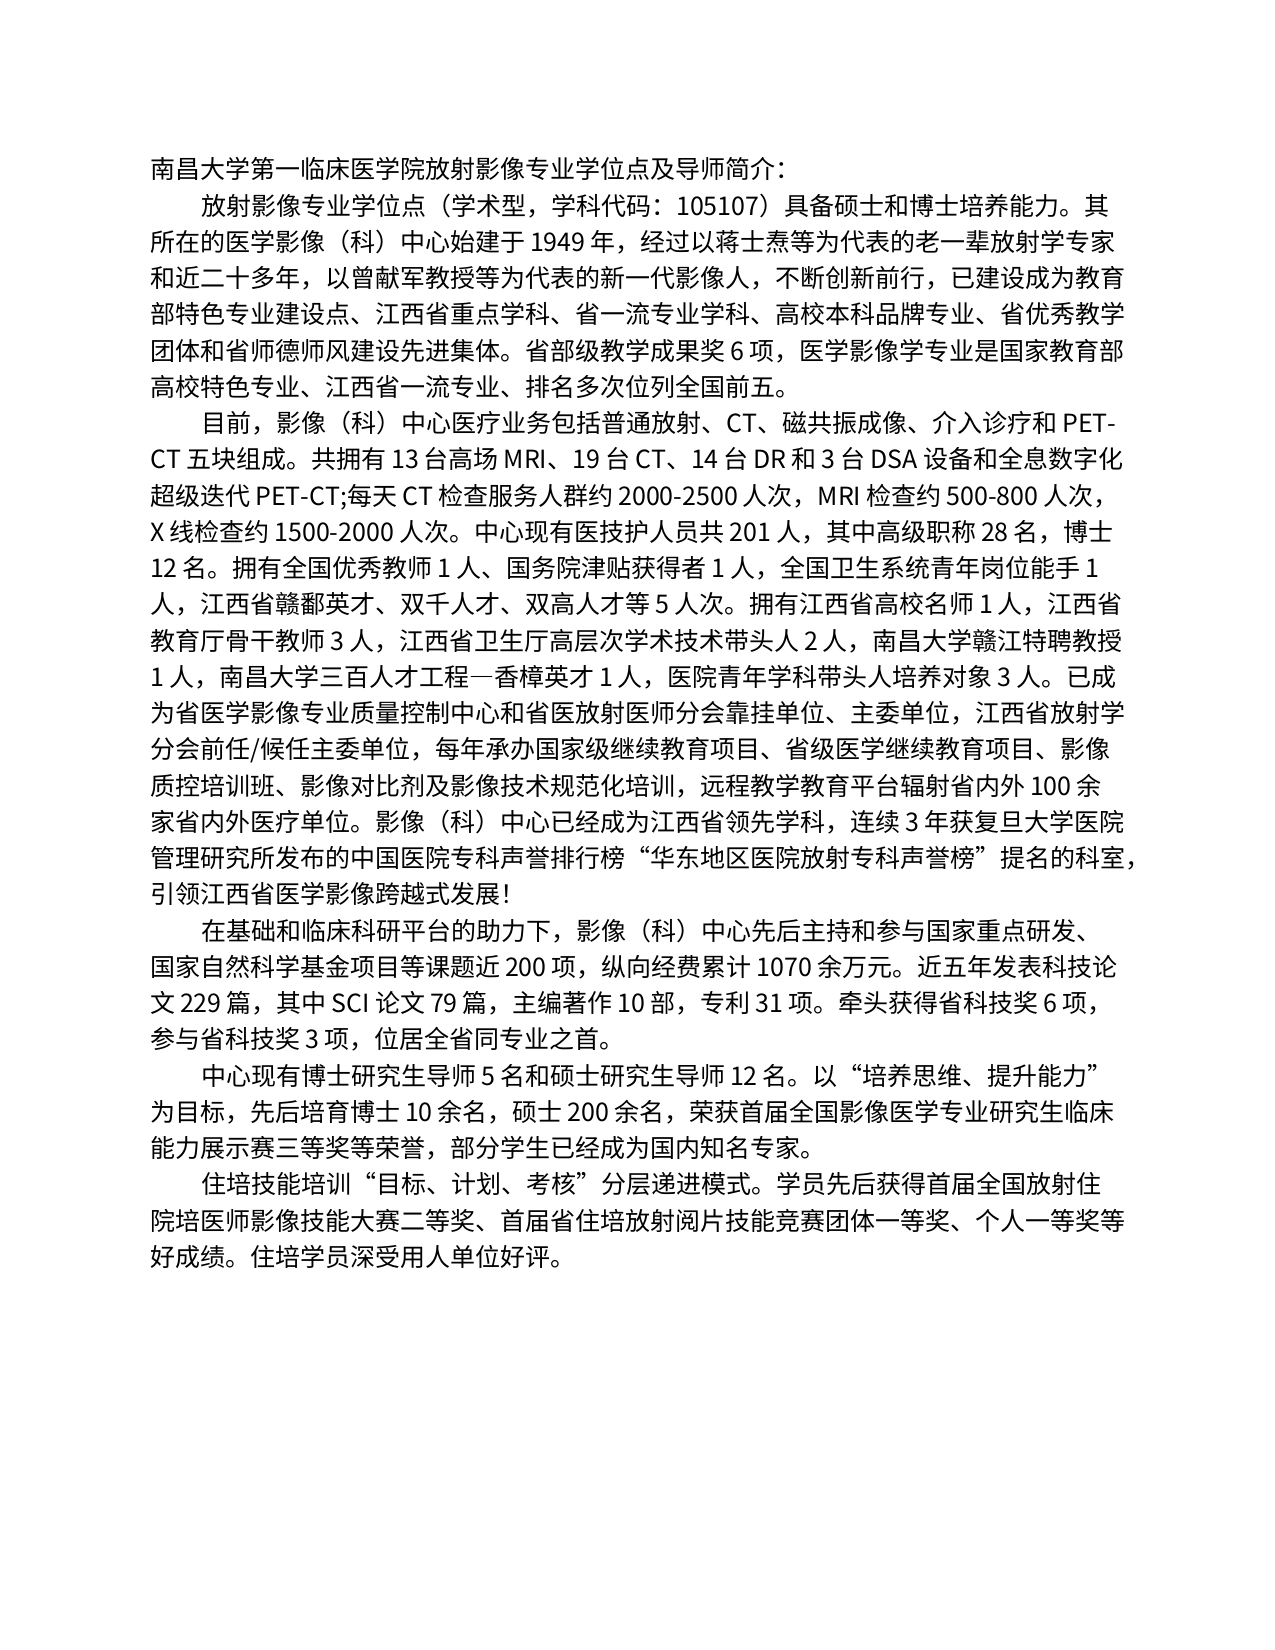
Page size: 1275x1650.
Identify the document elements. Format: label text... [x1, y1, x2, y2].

text 中心现有博士研究生导师5名和硕士研究生导师12名。以“培养思维、提升能力”为目标，先后培育博士10余名，硕士200余名，荣获首届全国影像医学专业研究生临床能力展示赛三等奖等荣誉，部分学生已经成为国内知名专家。 [150, 1056, 1125, 1165]
text 放射影像专业学位点（学术型，学科代码：105107）具备硕士和博士培养能力。其所在的医学影像（科）中心始建于1949年，经过以蒋士焘等为代表的老一辈放射学专家和近二十多年，以曾献军教授等为代表的新一代影像人，不断创新前行，已建设成为教育部特色专业建设点、江西省重点学科、省一流专业学科、高校本科品牌专业、省优秀教学团体和省师德师风建设先进集体。省部级教学成果奖6项，医学影像学专业是国家教育部高校特色专业、江西省一流专业、排名多次位列全国前五。 [150, 186, 1125, 404]
text 目前，影像（科）中心医疗业务包括普通放射、CT、磁共振成像、介入诊疗和PET-CT五块组成。共拥有13台高场MRI、19台CT、14台DR和3台DSA设备和全息数字化超级迭代PET-CT;每天CT检查服务人群约2000-2500人次，MRI检查约500-800人次，X线检查约1500-2000人次。中心现有医技护人员共201人，其中高级职称28名，博士12名。拥有全国优秀教师1人、国务院津贴获得者1人，全国卫生系统青年岗位能手1人，江西省赣鄱英才、双千人才、双高人才等5人次。拥有江西省高校名师1人，江西省教育厅骨干教师3人，江西省卫生厅高层次学术技术带头人2人，南昌大学赣江特聘教授1人，南昌大学三百人才工程—香樟英才1人，医院青年学科带头人培养对象3人。已成为省医学影像专业质量控制中心和省医放射医师分会靠挂单位、主委单位，江西省放射学分会前任/候任主委单位，每年承办国家级继续教育项目、省级医学继续教育项目、影像质控培训班、影像对比剂及影像技术规范化培训，远程教学教育平台辐射省内外100余家省内外医疗单位。影像（科）中心已经成为江西省领先学科，连续3年获复旦大学医院管理研究所发布的中国医院专科声誉排行榜“华东地区医院放射专科声誉榜”提名的科室，引领江西省医学影像跨越式发展！ [150, 404, 1125, 911]
text 住培技能培训“目标、计划、考核”分层递进模式。学员先后获得首届全国放射住院培医师影像技能大赛二等奖、首届省住培放射阅片技能竞赛团体一等奖、个人一等奖等好成绩。住培学员深受用人单位好评。 [150, 1165, 1125, 1274]
text 南昌大学第一临床医学院放射影像专业学位点及导师简介： [150, 150, 1125, 186]
text 在基础和临床科研平台的助力下，影像（科）中心先后主持和参与国家重点研发、国家自然科学基金项目等课题近200项，纵向经费累计1070余万元。近五年发表科技论文229篇，其中SCI论文79篇，主编著作10部，专利31项。牵头获得省科技奖6项，参与省科技奖3项，位居全省同专业之首。 [150, 911, 1125, 1056]
